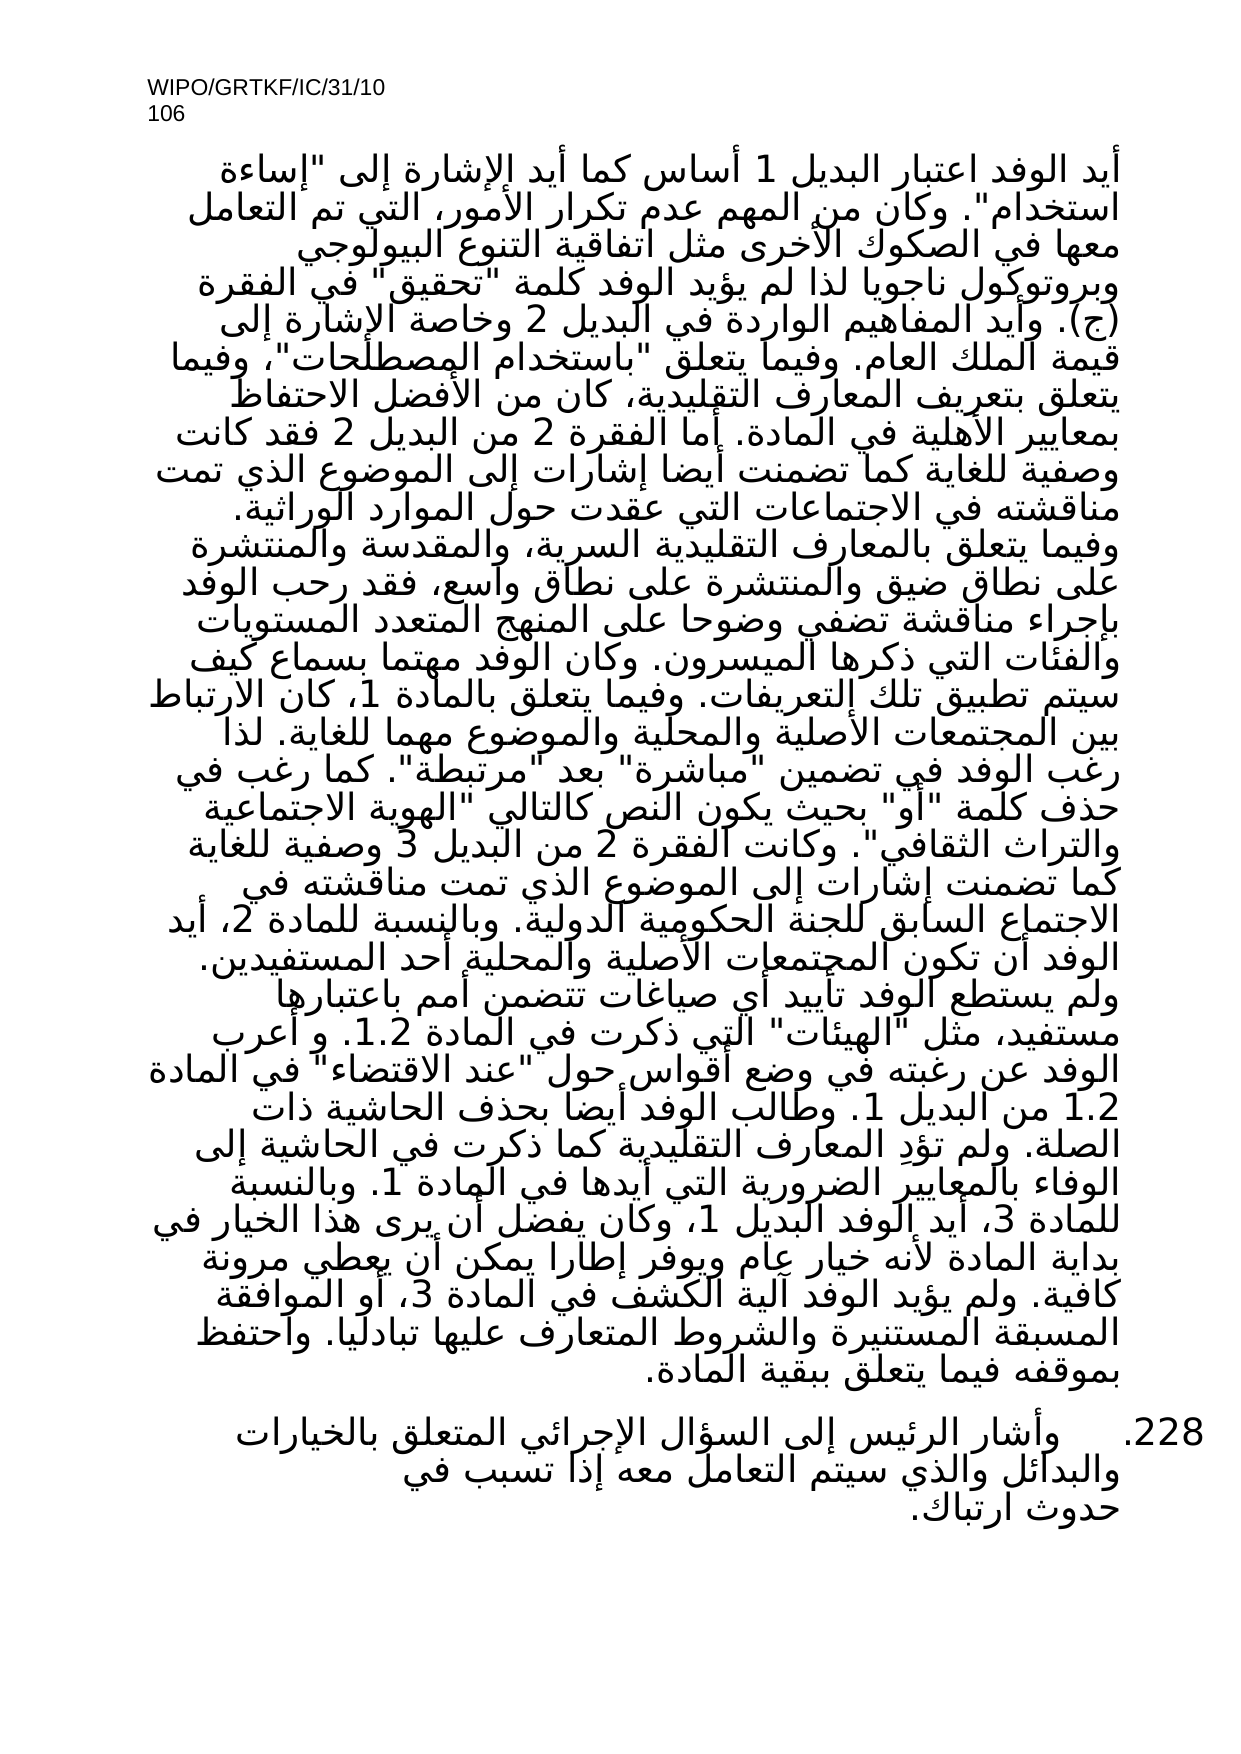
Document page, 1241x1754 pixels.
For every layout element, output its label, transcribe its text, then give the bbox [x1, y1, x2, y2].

text وأشار الرئيس إلى السؤال الإجرائي المتعلق بالخيارات والبدائل والذي سيتم التعامل معه إذا تسبب في حدوث ارتباك. [147, 1415, 1122, 1528]
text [147, 153, 1122, 1390]
